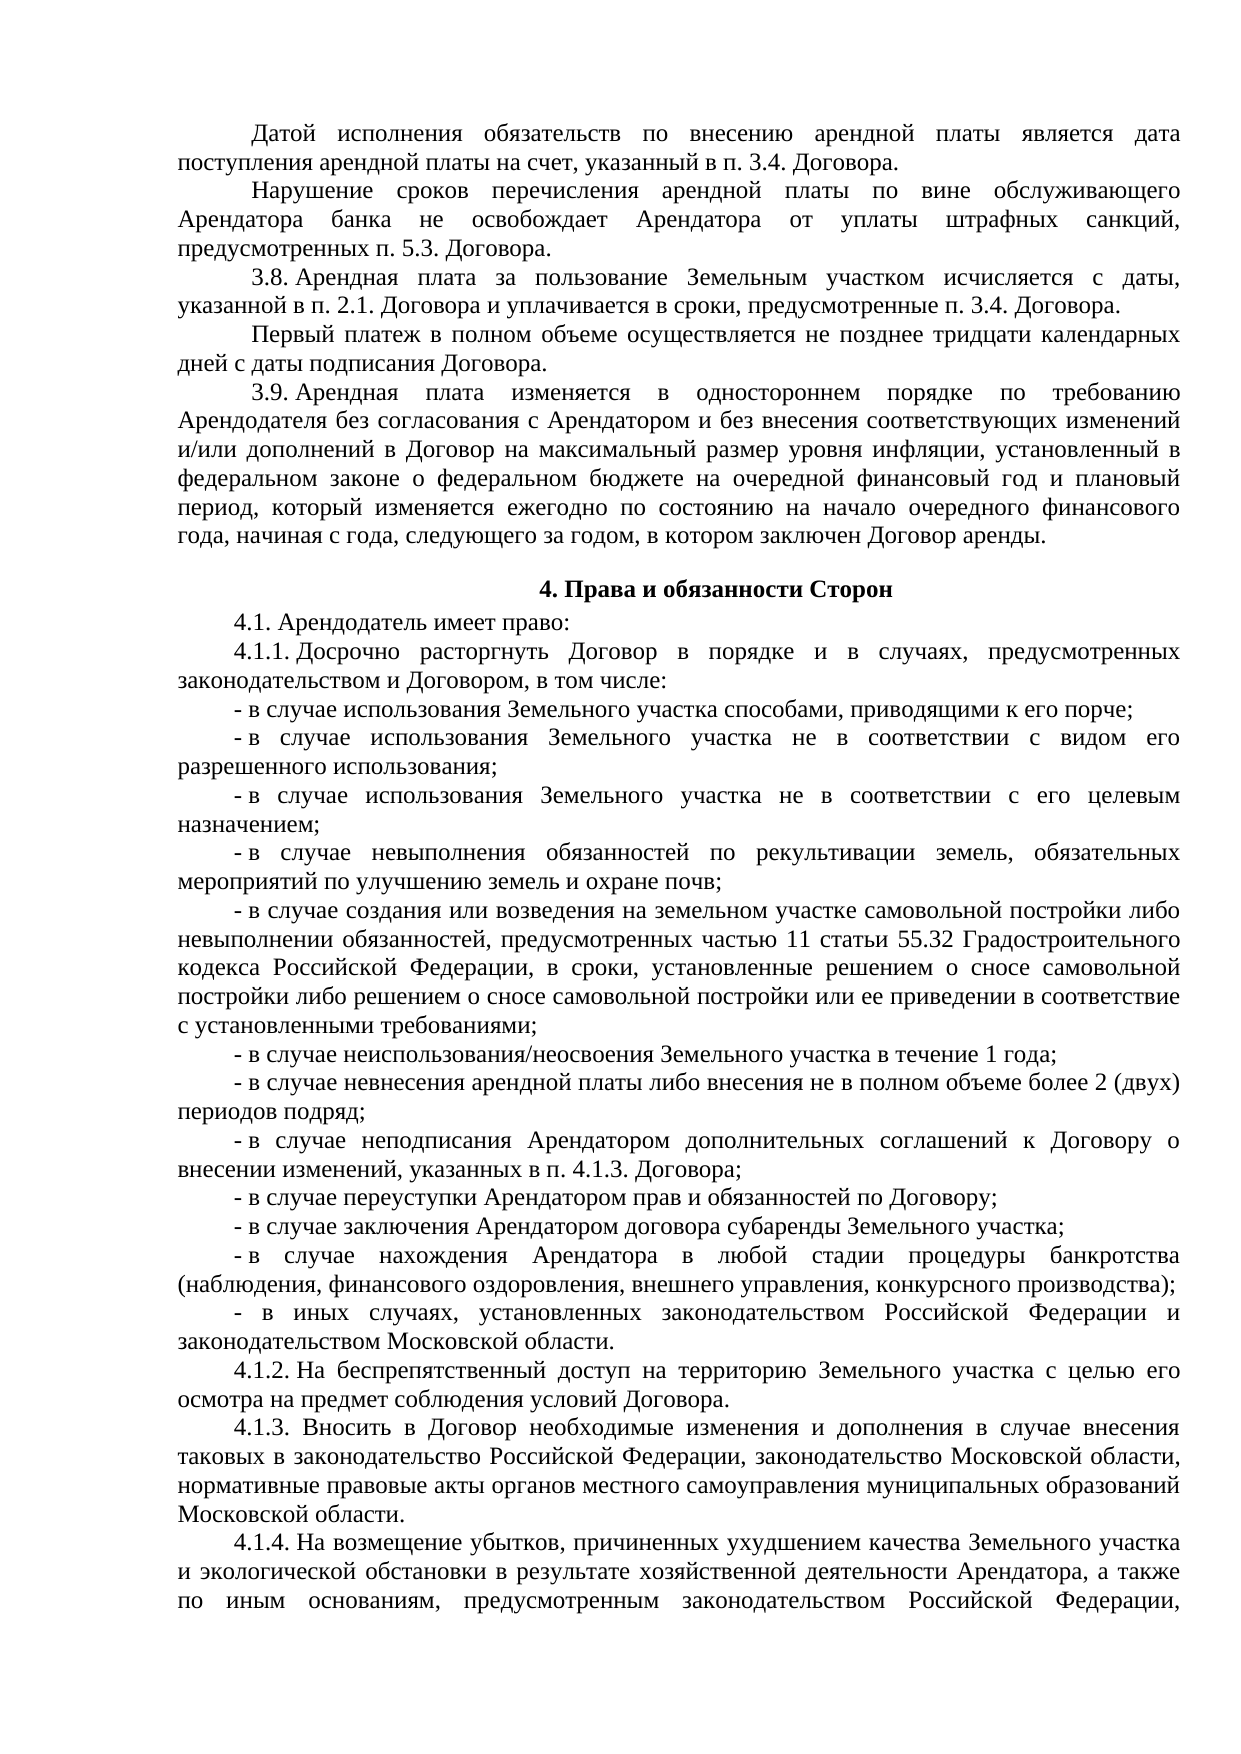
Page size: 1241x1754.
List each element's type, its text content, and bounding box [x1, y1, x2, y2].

text 4. Права и обязанности Сторон [177, 574, 1181, 603]
text 4.1.3. Вносить в Договор необходимые изменения и дополнения в случае внесения таковых в законодательство Российской Федерации, законодательство Московской области, нормативные правовые акты органов местного самоуправления муниципальных образований Московской области. [177, 1412, 1181, 1527]
text - в случае использования Земельного участка не в соответствии с видом его разрешенного использования; [177, 722, 1181, 780]
text - в случае заключения Арендатором договора субаренды Земельного участка; [177, 1211, 1181, 1240]
text 4.1.2. На беспрепятственный доступ на территорию Земельного участка с целью его осмотра на предмет соблюдения условий Договора. [177, 1355, 1181, 1412]
text Нарушение сроков перечисления арендной платы по вине обслуживающего Арендатора банка не освобождает Арендатора от уплаты штрафных санкций, предусмотренных п. 5.3. Договора. [177, 176, 1181, 262]
text - в иных случаях, установленных законодательством Российской Федерации и законодательством Московской области. [177, 1297, 1181, 1355]
text - в случае переуступки Арендатором прав и обязанностей по Договору; [177, 1182, 1181, 1211]
text - в случае использования Земельного участка способами, приводящими к его порче; [177, 694, 1181, 722]
text - в случае создания или возведения на земельном участке самовольной постройки либо невыполнении обязанностей, предусмотренных частью 11 статьи 55.32 Градостроительного кодекса Российской Федерации, в сроки, установленные решением о сносе самовольной постройки либо решением о сносе самовольной постройки или ее приведении в соответствие с установленными требованиями; [177, 895, 1181, 1039]
text - в случае невнесения арендной платы либо внесения не в полном объеме более 2 (двух) периодов подряд; [177, 1067, 1181, 1125]
text 3.8. Арендная плата за пользование Земельным участком исчисляется с даты, указанной в п. 2.1. Договора и уплачивается в сроки, предусмотренные п. 3.4. Договора. [177, 262, 1181, 319]
text 4.1.1. Досрочно расторгнуть Договор в порядке и в случаях, предусмотренных законодательством и Договором, в том числе: [177, 636, 1181, 694]
text - в случае неиспользования/неосвоения Земельного участка в течение 1 года; [177, 1039, 1181, 1067]
text - в случае неподписания Арендатором дополнительных соглашений к Договору о внесении изменений, указанных в п. 4.1.3. Договора; [177, 1125, 1181, 1182]
text - в случае нахождения Арендатора в любой стадии процедуры банкротства (наблюдения, финансового оздоровления, внешнего управления, конкурсного производства); [177, 1240, 1181, 1297]
text 3.9. Арендная плата изменяется в одностороннем порядке по требованию Арендодателя без согласования с Арендатором и без внесения соответствующих изменений и/или дополнений в Договор на максимальный размер уровня инфляции, установленный в федеральном законе о федеральном бюджете на очередной финансовый год и плановый период, который изменяется ежегодно по состоянию на начало очередного финансового года, начиная с года, следующего за годом, в котором заключен Договор аренды. [177, 377, 1181, 549]
text - в случае использования Земельного участка не в соответствии с его целевым назначением; [177, 780, 1181, 837]
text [177, 1527, 1181, 1614]
text Первый платеж в полном объеме осуществляется не позднее тридцати календарных дней с даты подписания Договора. [177, 319, 1181, 377]
text 4.1. Арендодатель имеет право: [177, 607, 1181, 636]
text - в случае невыполнения обязанностей по рекультивации земель, обязательных мероприятий по улучшению земель и охране почв; [177, 837, 1181, 895]
text Датой исполнения обязательств по внесению арендной платы является дата поступления арендной платы на счет, указанный в п. 3.4. Договора. [177, 118, 1181, 176]
